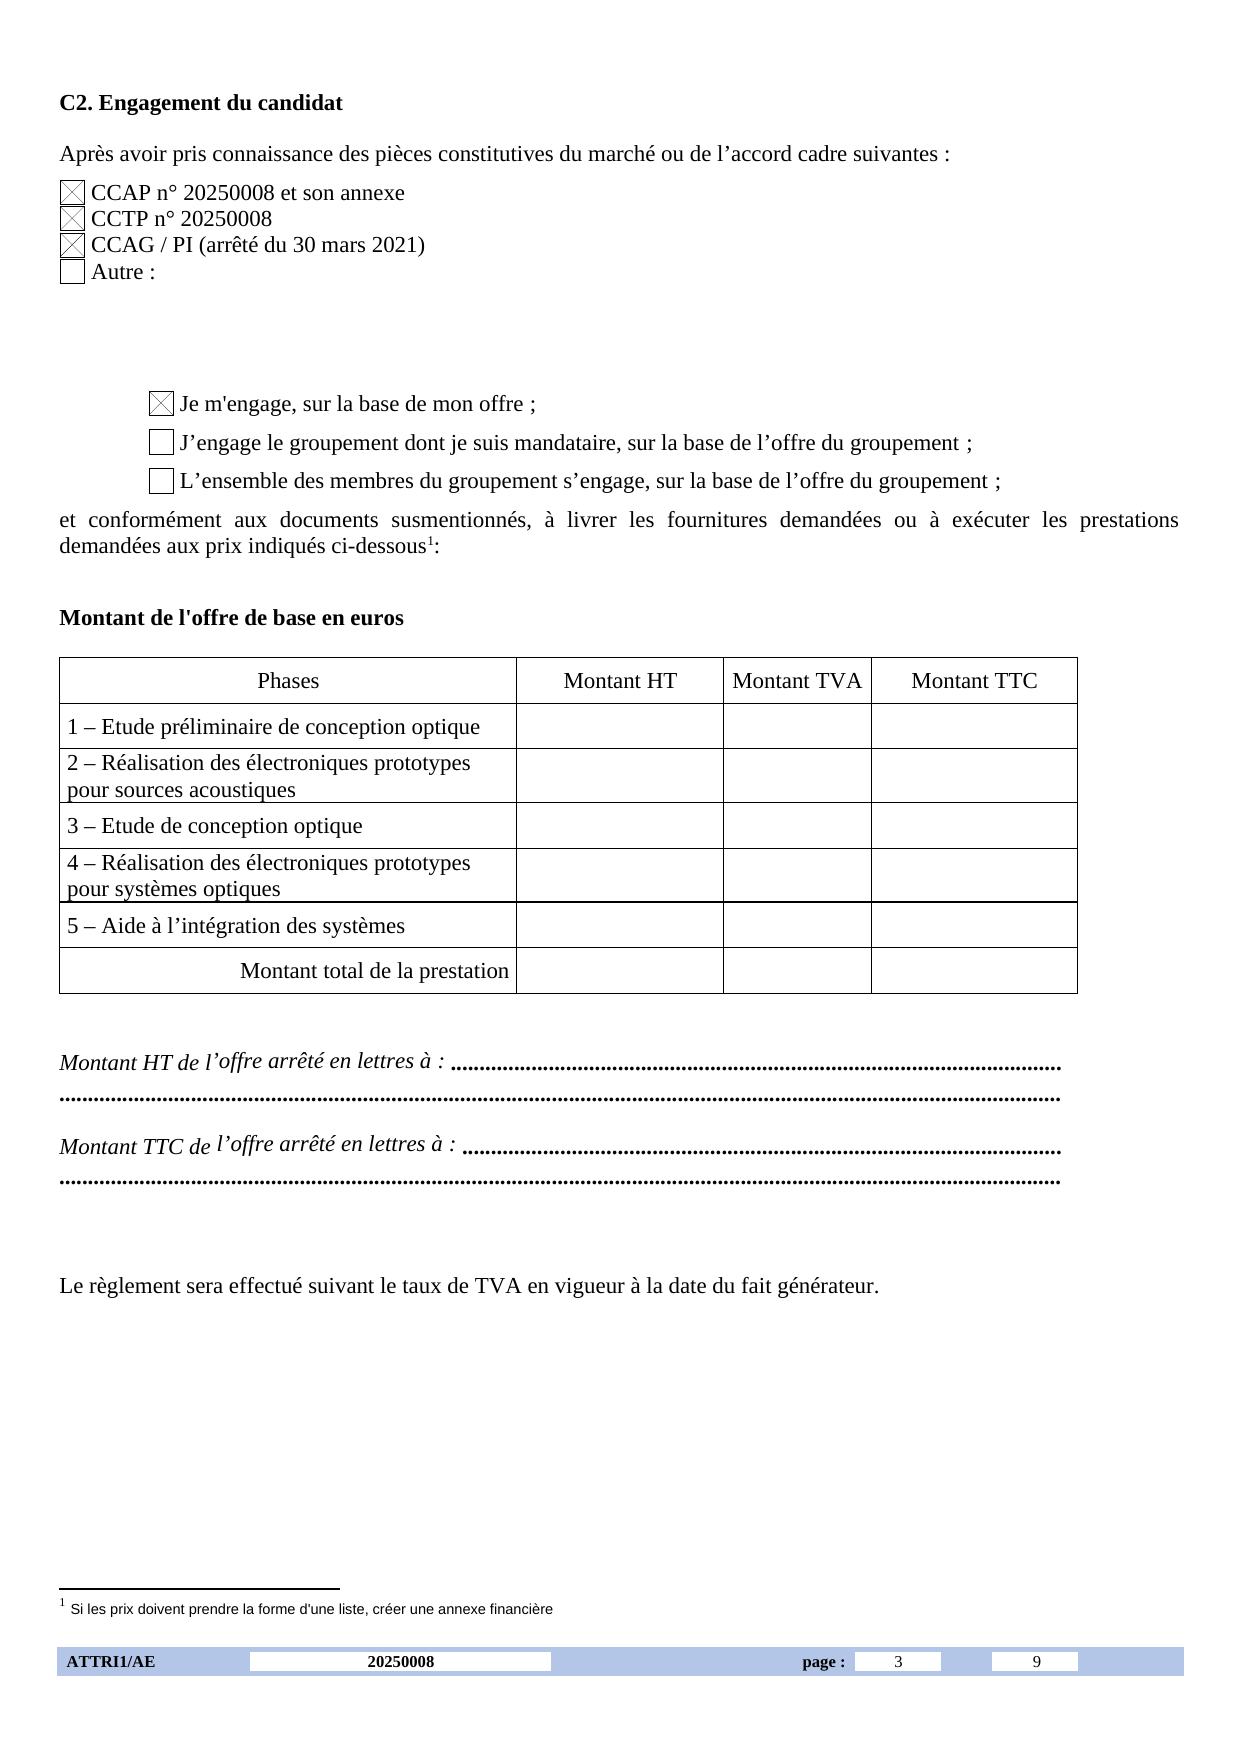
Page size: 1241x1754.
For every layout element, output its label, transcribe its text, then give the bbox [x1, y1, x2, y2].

table_header Montant TTC [872, 658, 1077, 702]
table_cell [517, 704, 723, 748]
table_cell [872, 803, 1077, 848]
table_cell [517, 849, 723, 901]
text Je m'engage, sur la base de mon offre ; [173, 390, 1181, 416]
text Autre : [59, 258, 1181, 284]
table_cell [724, 803, 871, 848]
text C2. Engagement du candidat [59, 89, 1181, 115]
text Montant de l'offre de base en euros [59, 604, 1181, 630]
table_cell Montant total de la prestation [60, 948, 516, 993]
text CCAP n° 20250008 et son annexe [85, 179, 1181, 205]
table_cell [724, 704, 871, 748]
table_cell [724, 948, 871, 993]
table_cell 2 – Réalisation des électroniques prototypes pour sources acoustiques [60, 749, 516, 802]
text CCTP n° 20250008 [59, 205, 1181, 232]
table_cell [872, 704, 1077, 748]
table_cell 1 – Etude préliminaire de conception optique [60, 704, 516, 748]
table_cell [724, 749, 871, 802]
table_cell [872, 948, 1077, 993]
text Montant TTC de l’offre arrêté en lettres à : [59, 1130, 1138, 1159]
table_header Montant TVA [724, 658, 871, 702]
table_header Phases [60, 658, 516, 702]
text CCAG / PI (arrêté du 30 mars 2021) [85, 232, 1181, 258]
text Montant HT de l’offre arrêté en lettres à : [59, 1047, 1138, 1075]
table_cell [872, 849, 1077, 901]
table_cell 3 – Etude de conception optique [60, 803, 516, 848]
text J’engage le groupement dont je suis mandataire, sur la base de l’offre du groupement ; [148, 428, 1181, 455]
text Après avoir pris connaissance des pièces constitutives du marché ou de l’accord cadre suivantes : [59, 140, 1181, 166]
table_cell [517, 803, 723, 848]
table_cell 4 – Réalisation des électroniques prototypes pour systèmes optiques [60, 849, 516, 901]
text Le règlement sera effectué suivant le taux de TVA en vigueur à la date du fait générateur. [59, 1272, 1137, 1298]
table_cell 5 – Aide à l’intégration des systèmes [60, 903, 516, 947]
table_header Montant HT [517, 658, 723, 702]
table_cell [517, 903, 723, 947]
text L’ensemble des membres du groupement s’engage, sur la base de l’offre du groupement ; [148, 467, 1181, 494]
table_cell [724, 903, 871, 947]
table_cell [517, 749, 723, 802]
table_cell [872, 749, 1077, 802]
text et conformément aux documents susmentionnés, à livrer les fournitures demandées ou à exécuter les prestations demandées aux prix indiqués ci-dessous: [59, 506, 1181, 559]
table_cell [724, 849, 871, 901]
table_cell [872, 903, 1077, 947]
table_cell [517, 948, 723, 993]
